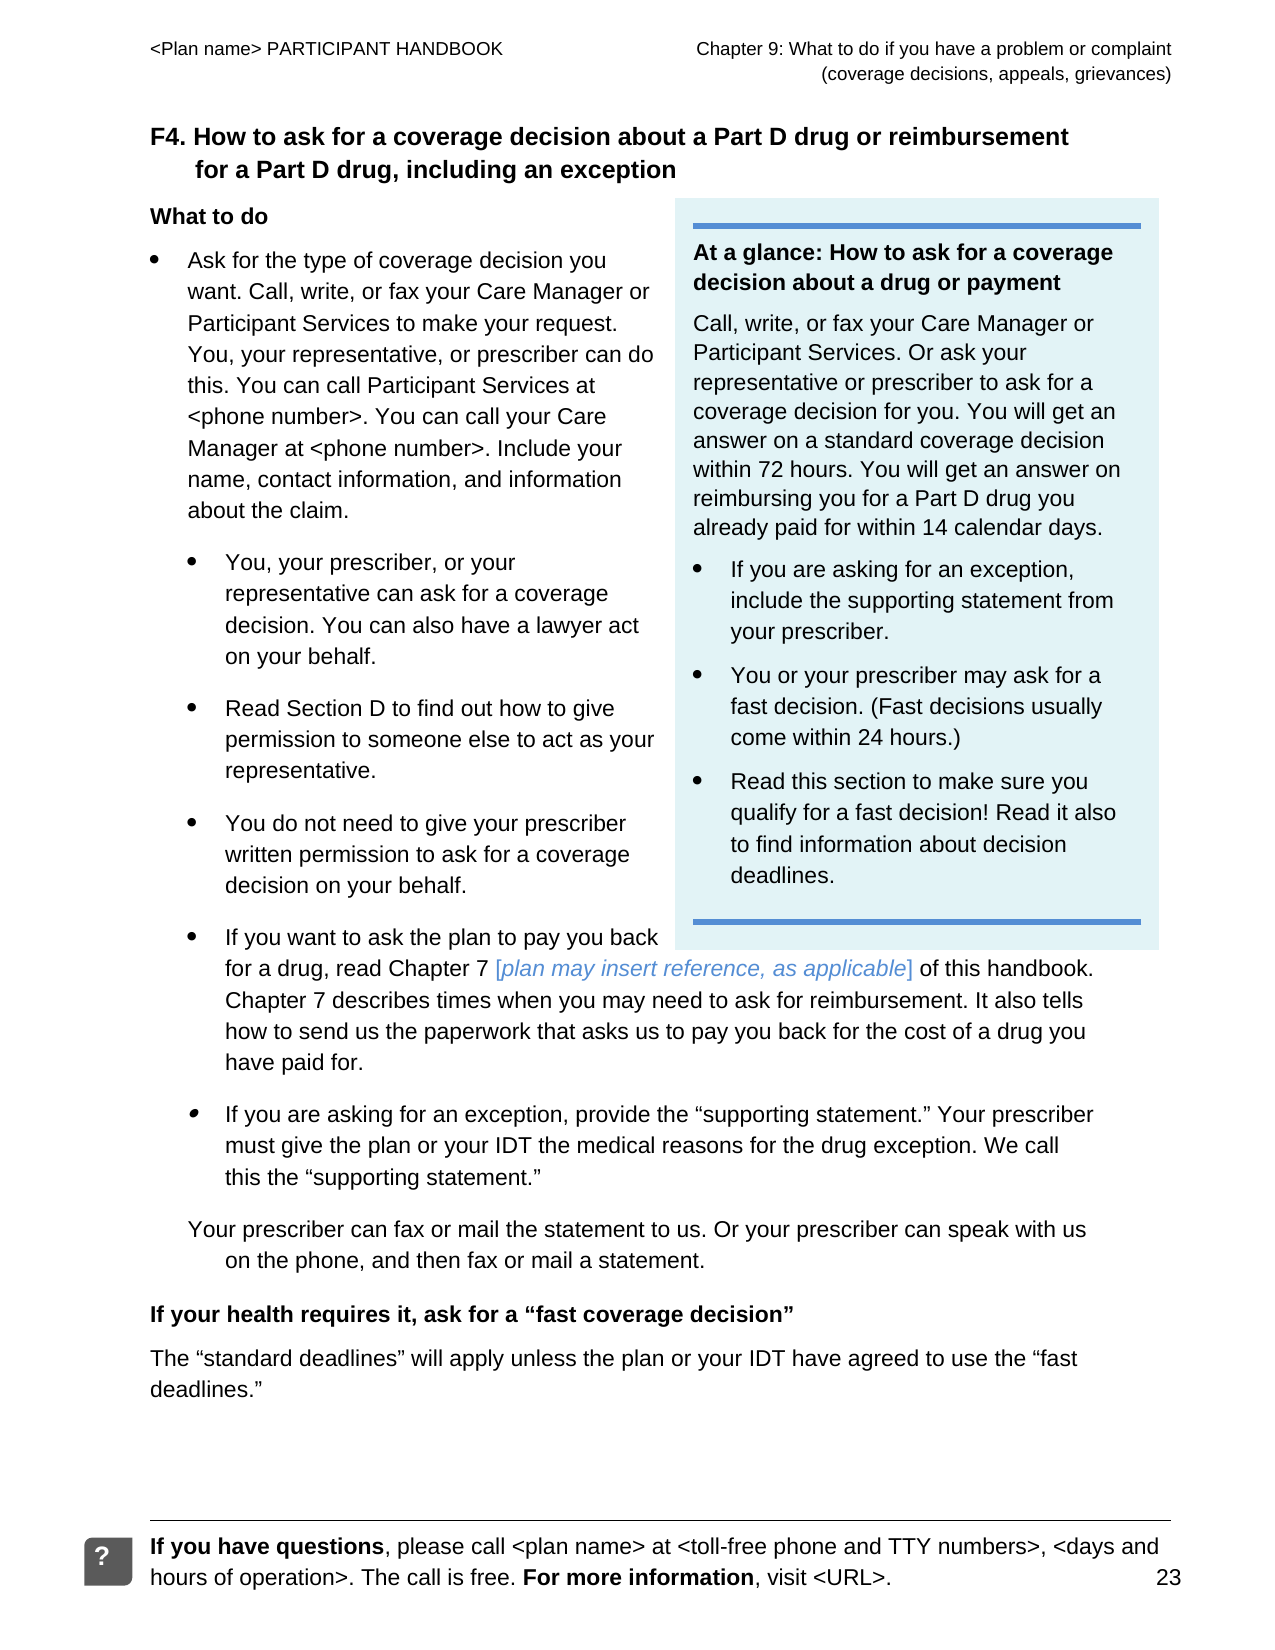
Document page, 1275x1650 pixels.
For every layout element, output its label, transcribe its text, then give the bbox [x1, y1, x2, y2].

list You, your prescriber, or your representative can ask for a coverage decision. You can also have a lawyer act on your behalf. [187, 546, 675, 671]
text The “standard deadlines” will apply unless the plan or your IDT have agreed to use the “fast deadlines.” [150, 1341, 1171, 1404]
table_header At a glance: How to ask for a coverage decision about a drug or payment Call, write, or fax your Care Manager or Participant Services. Or ask your representative or prescriber to ask for a coverage decision for you. You will get an answer on a standard coverage decision within 72 hours. You will get an answer on reimbursing you for a Part D drug you already paid for within 14 calendar days. If you are asking for an exception, include the supporting statement from your prescriber. You or your prescriber may ask for a fast decision. (Fast decisions usually come within 24 hours.) Read this section to make sure you qualify for a fast decision! Read it also to find information about decision deadlines. [688, 210, 1146, 937]
list Ask for the type of coverage decision you want. Call, write, or fax your Care Manager or Participant Services to make your request. You, your representative, or prescriber can do this. You can call Participant Services at <phone number>. You can call your Care Manager at <phone number>. Include your name, contact information, and information about the claim. [150, 243, 675, 525]
list If you are asking for an exception, provide the “supporting statement.” Your prescriber must give the plan or your IDT the medical reasons for the drug exception. We call this the “supporting statement.” [187, 1098, 1096, 1191]
list You do not need to give your prescriber written permission to ask for a coverage decision on your behalf. [187, 806, 675, 900]
subtitle What to do [150, 198, 675, 231]
subtitle If your health requires it, ask for a “fast coverage decision” [150, 1296, 1096, 1329]
list Read Section D to find out how to give permission to someone else to act as your representative. [187, 691, 675, 785]
list If you want to ask the plan to pay you back for a drug, read Chapter 7 [plan may insert reference, as applicable] of this handbook. Chapter 7 describes times when you may need to ask for reimbursement. It also tells how to send us the paperwork that asks us to pay you back for the cost of a drug you have paid for. [187, 921, 1096, 1077]
subtitle F4. How to ask for a coverage decision about a Part D drug or reimbursement for a Part D drug, including an exception [150, 118, 1096, 185]
list Your prescriber can fax or mail the statement to us. Or your prescriber can speak with us on the phone, and then fax or mail a statement. [187, 1212, 1096, 1275]
